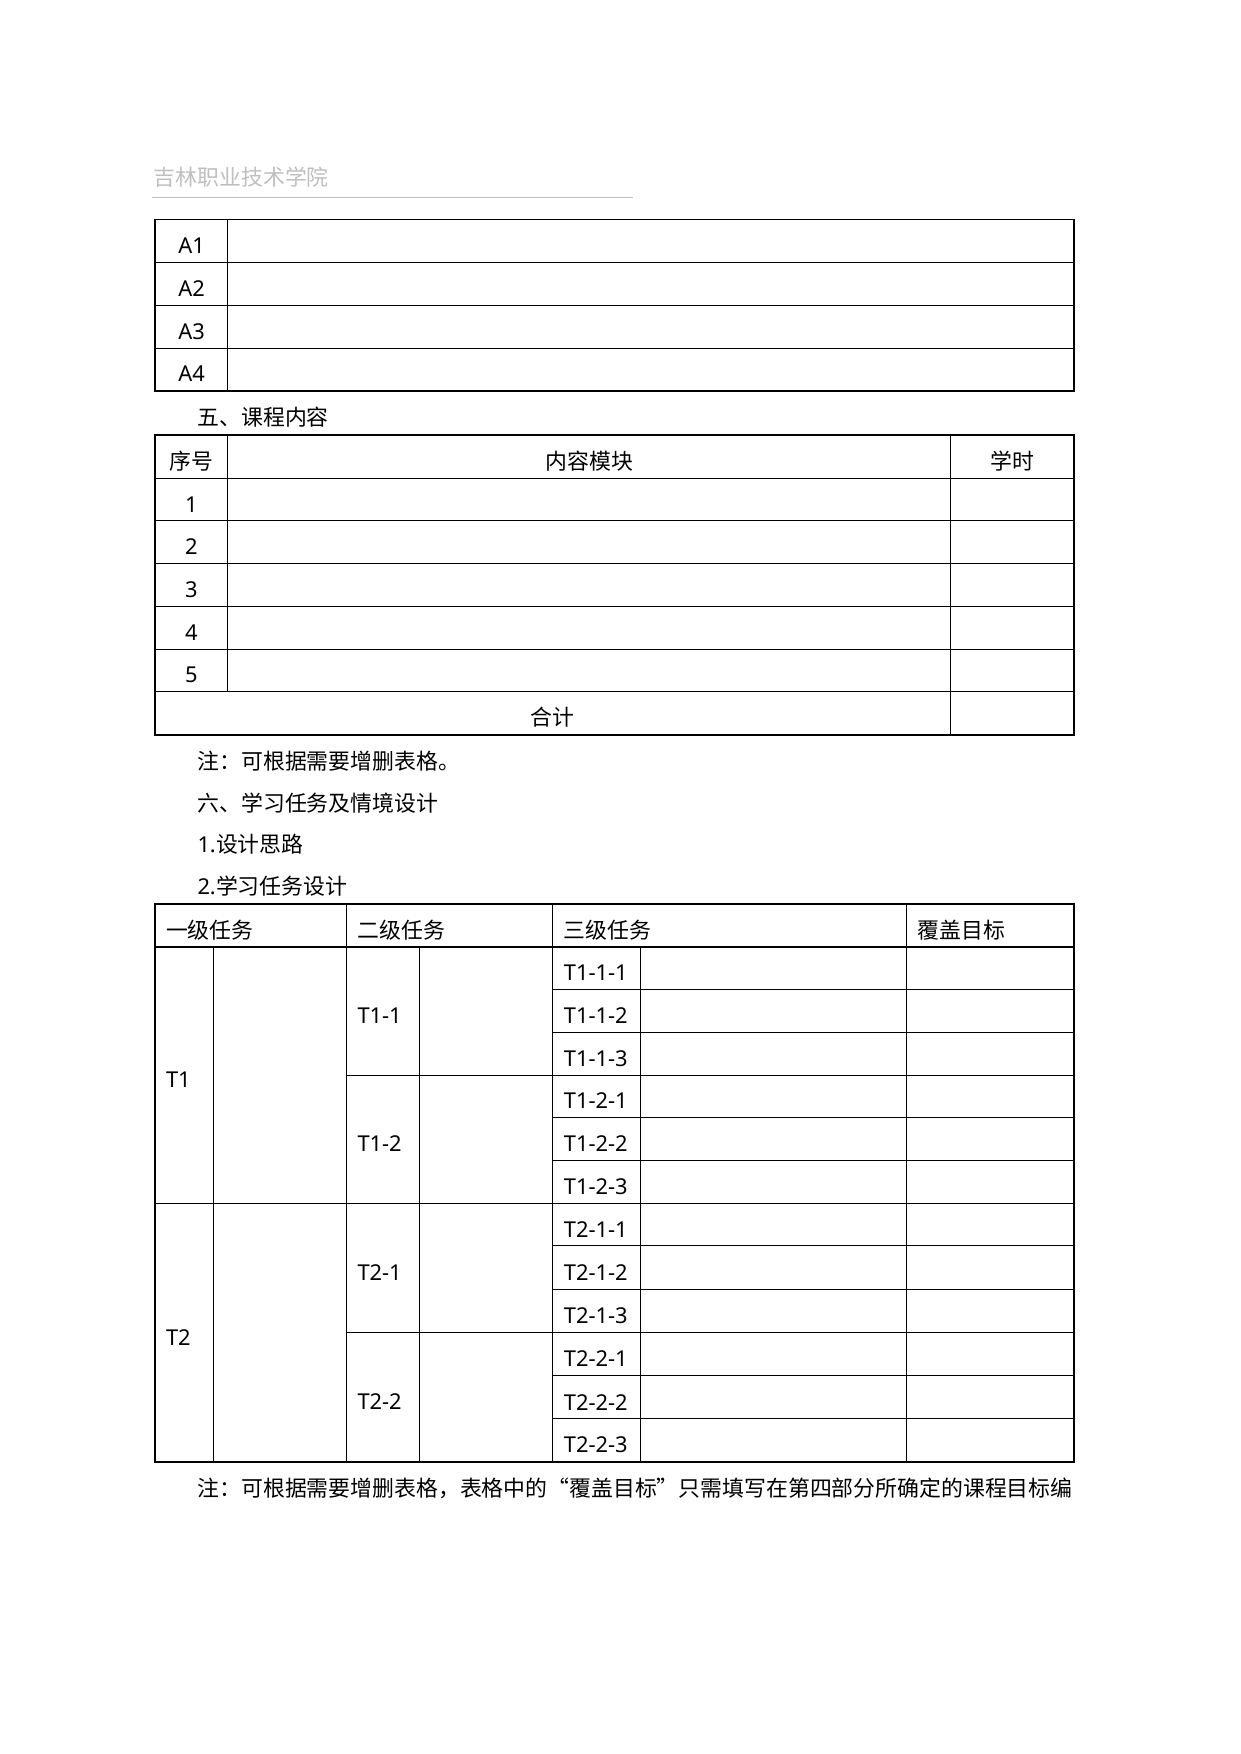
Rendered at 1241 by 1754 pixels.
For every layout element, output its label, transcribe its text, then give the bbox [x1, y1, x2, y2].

table_header 三级任务 [553, 905, 906, 946]
table_cell [907, 1118, 1073, 1160]
table_cell [907, 1333, 1073, 1374]
table_cell T2-2 [347, 1333, 419, 1461]
table_cell T2-1-2 [553, 1246, 640, 1289]
table_cell 合计 [156, 692, 950, 734]
table_cell [641, 990, 906, 1032]
table_cell [951, 479, 1073, 520]
table_cell [951, 521, 1073, 563]
table_cell A2 [156, 263, 227, 305]
table_cell 4 [156, 607, 227, 648]
table_cell [228, 349, 1073, 390]
table_cell 5 [156, 650, 227, 691]
table_cell [228, 607, 950, 648]
table_cell T2-2-1 [553, 1333, 640, 1374]
table_cell A4 [156, 349, 227, 390]
table_cell [907, 1246, 1073, 1289]
table_cell [641, 1333, 906, 1374]
table_cell T1 [156, 948, 213, 1203]
table_cell [420, 948, 552, 1074]
table_cell [228, 263, 1073, 305]
table_cell [641, 1033, 906, 1074]
table_cell [420, 1204, 552, 1332]
table_cell [228, 521, 950, 563]
table_cell T2-1-3 [553, 1290, 640, 1332]
table_cell [641, 1204, 906, 1245]
text 注：可根据需要增删表格，表格中的“覆盖目标”只需填写在第四部分所确定的课程目标编号。 [153, 1463, 1075, 1505]
table_cell [228, 564, 950, 606]
table_cell T1-1 [347, 948, 419, 1074]
table_cell [641, 1419, 906, 1461]
table_cell [907, 1161, 1073, 1203]
table_cell [641, 1246, 906, 1289]
table_cell [951, 607, 1073, 648]
table_cell [641, 1076, 906, 1117]
table_cell [907, 1376, 1073, 1418]
table_cell 2 [156, 521, 227, 563]
table_cell T2-2-2 [553, 1376, 640, 1418]
table_header 一级任务 [156, 905, 346, 946]
table_cell [641, 1290, 906, 1332]
table_cell [641, 1118, 906, 1160]
table_cell T1-2 [347, 1076, 419, 1203]
table_cell A3 [156, 306, 227, 347]
table_cell [951, 564, 1073, 606]
table_cell A1 [156, 220, 227, 262]
table_cell [214, 1204, 346, 1461]
table_cell T2 [156, 1204, 213, 1461]
text 注：可根据需要增删表格。 [153, 736, 1075, 778]
table_cell T2-2-3 [553, 1419, 640, 1461]
text 六、学习任务及情境设计 [153, 778, 1075, 819]
table_cell [907, 990, 1073, 1032]
table_header 内容模块 [228, 436, 950, 478]
text 2.学习任务设计 [153, 861, 1075, 903]
table_cell [420, 1333, 552, 1461]
table_cell [420, 1076, 552, 1203]
table_cell T1-1-2 [553, 990, 640, 1032]
table_header 学时 [951, 436, 1073, 478]
table_cell [228, 650, 950, 691]
table_cell T2-1 [347, 1204, 419, 1332]
text 五、课程内容 [153, 392, 1075, 434]
table_cell T2-1-1 [553, 1204, 640, 1245]
table_header 序号 [156, 436, 227, 478]
table_cell [641, 948, 906, 989]
table_cell [907, 1033, 1073, 1074]
table_cell [214, 948, 346, 1203]
table_cell 1 [156, 479, 227, 520]
table_cell 3 [156, 564, 227, 606]
table_cell [907, 948, 1073, 989]
table_cell T1-1-1 [553, 948, 640, 989]
text 1.设计思路 [153, 819, 1075, 861]
table_cell [641, 1161, 906, 1203]
table_header 二级任务 [347, 905, 552, 946]
table_cell [951, 650, 1073, 691]
table_cell [228, 220, 1073, 262]
table_header 覆盖目标 [907, 905, 1073, 946]
table_cell [907, 1204, 1073, 1245]
table_cell T1-1-3 [553, 1033, 640, 1074]
table_cell [907, 1290, 1073, 1332]
table_cell [228, 479, 950, 520]
table_cell [907, 1076, 1073, 1117]
table_cell T1-2-2 [553, 1118, 640, 1160]
table_cell [907, 1419, 1073, 1461]
table_cell T1-2-3 [553, 1161, 640, 1203]
table_cell [951, 692, 1073, 734]
table_cell [641, 1376, 906, 1418]
table_cell [228, 306, 1073, 347]
table_cell T1-2-1 [553, 1076, 640, 1117]
